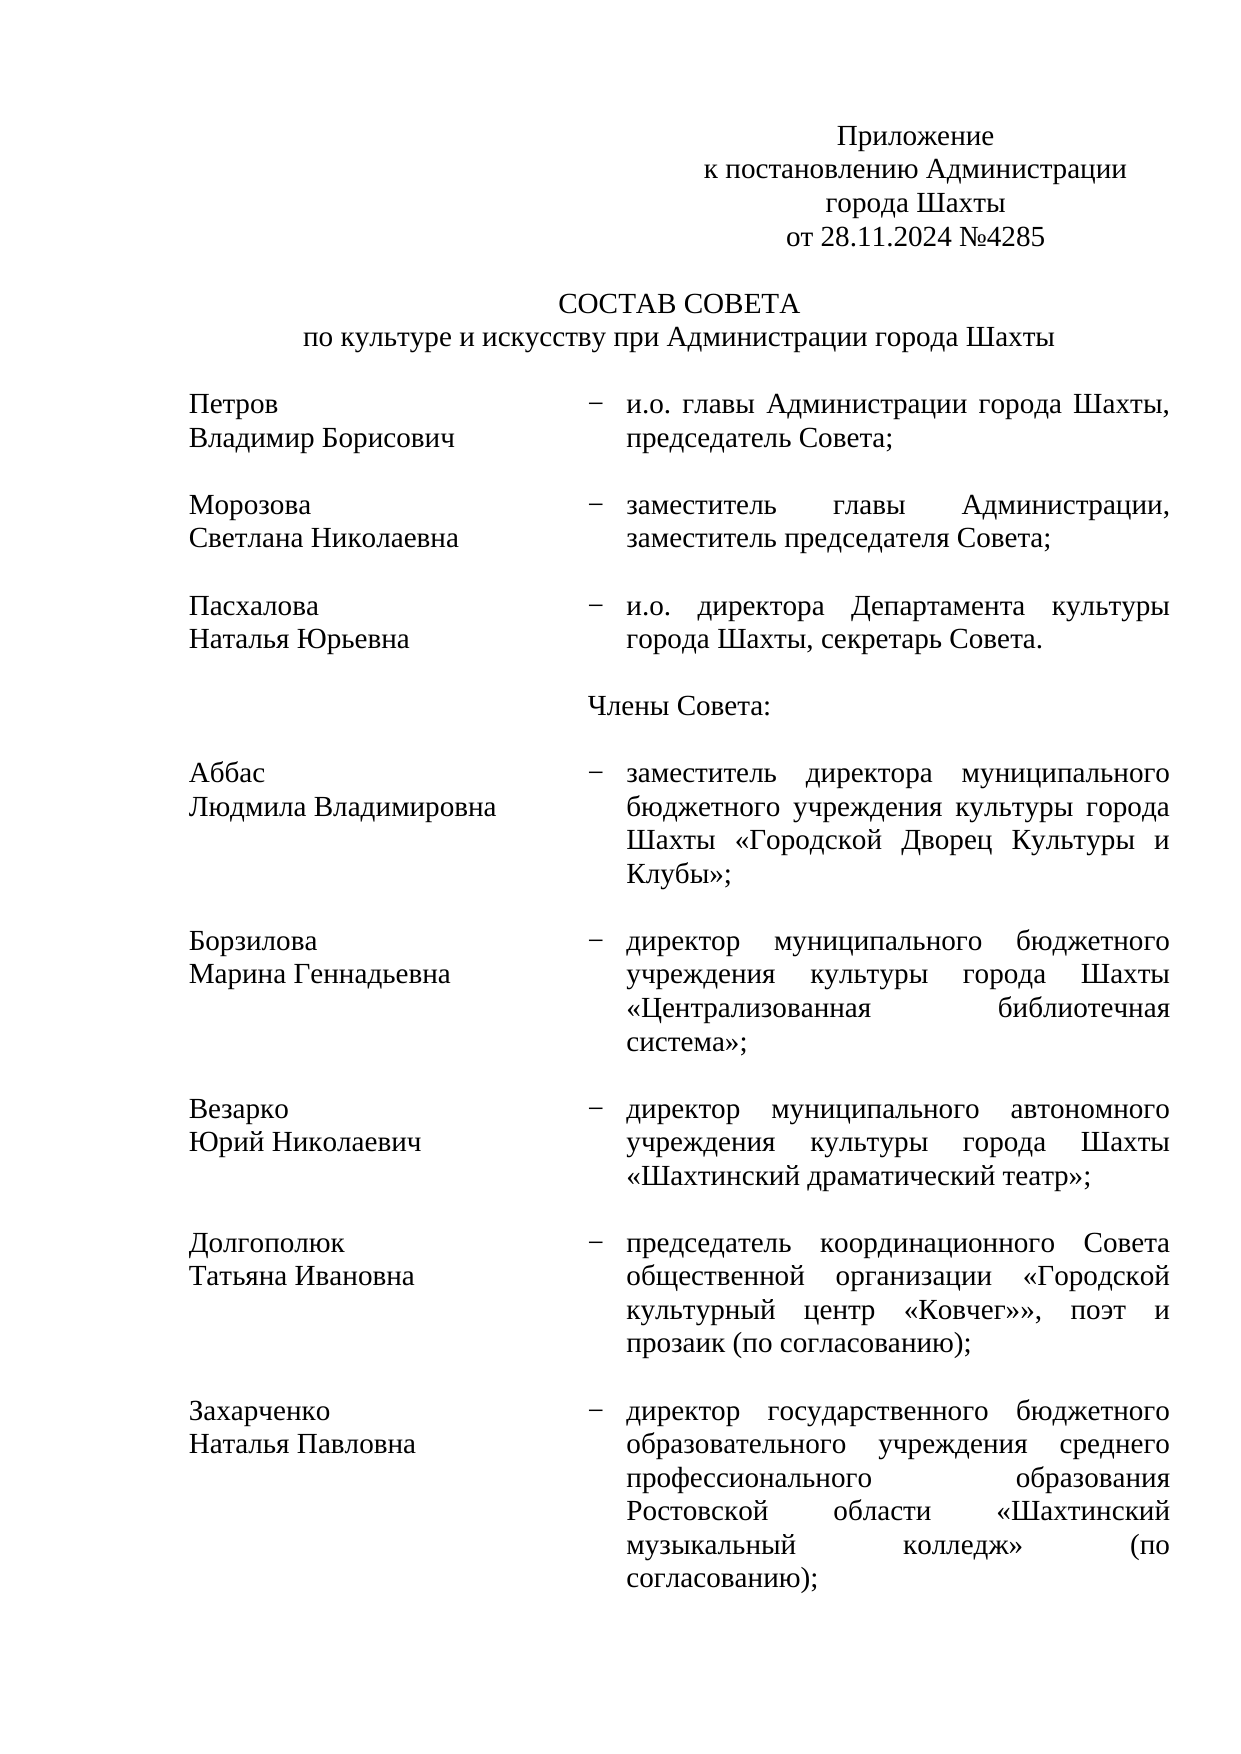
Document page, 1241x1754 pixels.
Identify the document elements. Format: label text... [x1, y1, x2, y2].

table_cell заместитель главы Администрации, заместитель председателя Совета; [615, 487, 1181, 588]
table_header Петров Владимир Борисович [177, 386, 576, 487]
table_header и.о. главы Администрации города Шахты, председатель Совета; [615, 386, 1181, 487]
table_cell директор государственного бюджетного образовательного учреждения среднего профессионального образования Ростовской области «Шахтинский музыкальный колледж» (по согласованию); [615, 1393, 1181, 1627]
table_cell директор муниципального автономного учреждения культуры города Шахты «Шахтинский драматический театр»; [615, 1091, 1181, 1225]
text Состав Совета [177, 286, 1181, 319]
text от 28.11.2024 №4285 [650, 219, 1181, 252]
table_cell Морозова Светлана Николаевна [177, 487, 576, 588]
table_cell − [576, 1393, 615, 1627]
table_cell − [576, 1225, 615, 1393]
text города Шахты [650, 185, 1181, 219]
table_cell Аббас Людмила Владимировна [177, 755, 576, 923]
text к постановлению Администрации [650, 152, 1181, 185]
table_cell − [576, 755, 615, 923]
table_cell − [576, 588, 615, 655]
table_cell и.о. директора Департамента культуры города Шахты, секретарь Совета. [615, 588, 1181, 655]
table_cell Захарченко Наталья Павловна [177, 1393, 576, 1627]
table_header − [576, 386, 615, 487]
table_cell − [576, 1091, 615, 1225]
table_cell Везарко Юрий Николаевич [177, 1091, 576, 1225]
text Приложение [650, 118, 1181, 152]
table_cell директор муниципального бюджетного учреждения культуры города Шахты «Централизованная библиотечная система»; [615, 923, 1181, 1091]
table_cell заместитель директора муниципального бюджетного учреждения культуры города Шахты «Городской Дворец Культуры и Клубы»; [615, 755, 1181, 923]
table_cell председатель координационного Совета общественной организации «Городской культурный центр «Ковчег»», поэт и прозаик (по согласованию); [615, 1225, 1181, 1393]
table_cell Пасхалова Наталья Юрьевна [177, 588, 576, 655]
table_cell Борзилова Марина Геннадьевна [177, 923, 576, 1091]
table_cell Долгополюк Татьяна Ивановна [177, 1225, 576, 1393]
table_cell Члены Совета: [177, 655, 1181, 755]
table_cell − [576, 923, 615, 1091]
table_cell − [576, 487, 615, 588]
text по культуре и искусству при Администрации города Шахты [177, 319, 1181, 353]
